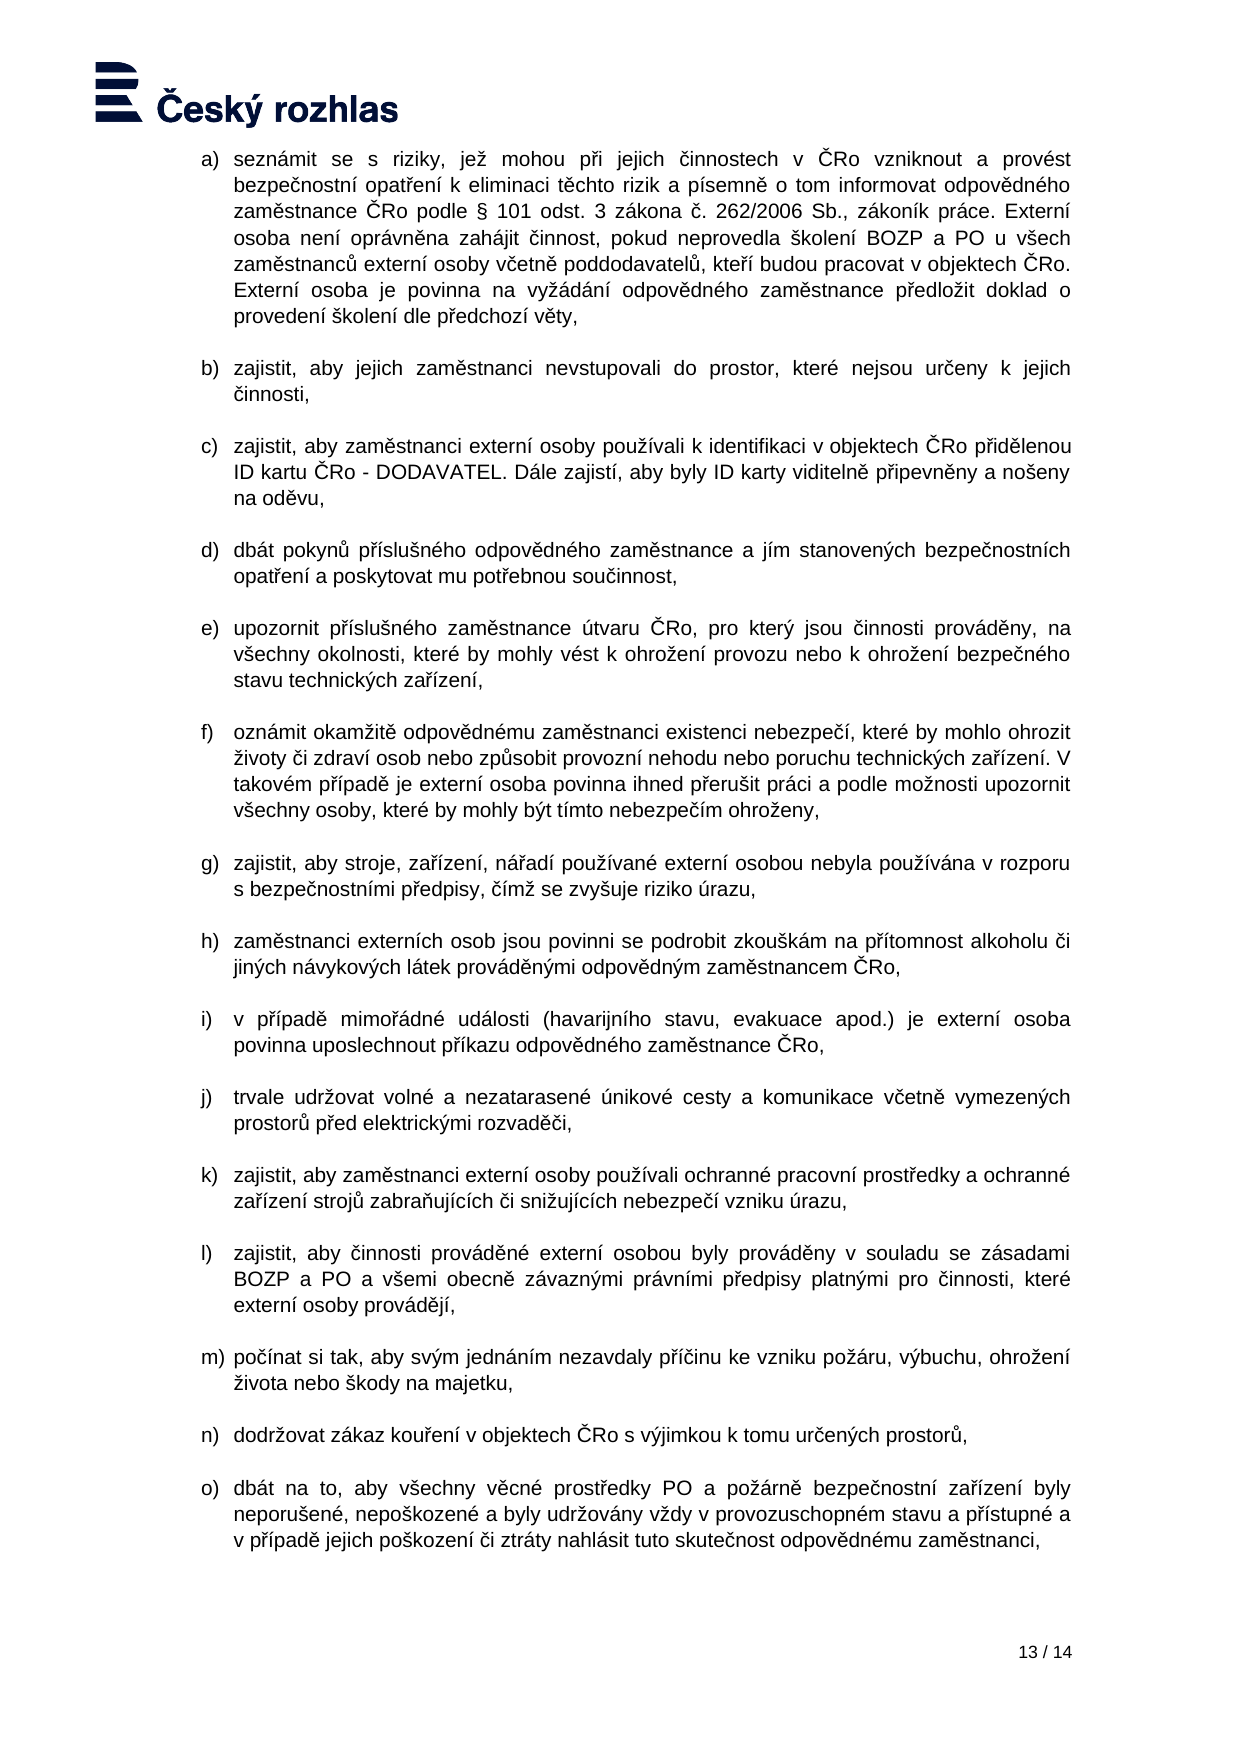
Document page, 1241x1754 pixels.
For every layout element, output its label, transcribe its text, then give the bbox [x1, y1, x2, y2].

list zajistit, aby zaměstnanci externí osoby používali k identifikaci v objektech ČRo přidělenou ID kartu ČRo - DODAVATEL. Dále zajistí, aby byly ID karty viditelně připevněny a nošeny na oděvu, [201, 432, 1072, 511]
list trvale udržovat volné a nezatarasené únikové cesty a komunikace včetně vymezených prostorů před elektrickými rozvaděči, [201, 1083, 1072, 1136]
list oznámit okamžitě odpovědnému zaměstnanci existenci nebezpečí, které by mohlo ohrozit životy či zdraví osob nebo způsobit provozní nehodu nebo poruchu technických zařízení. V takovém případě je externí osoba povinna ihned přerušit práci a podle možnosti upozornit všechny osoby, které by mohly být tímto nebezpečím ohroženy, [201, 719, 1072, 823]
list seznámit se s riziky, jež mohou při jejich činnostech v ČRo vzniknout a provést bezpečnostní opatření k eliminaci těchto rizik a písemně o tom informovat odpovědného zaměstnance ČRo podle § 101 odst. 3 zákona č. 262/2006 Sb., zákoník práce. Externí osoba není oprávněna zahájit činnost, pokud neprovedla školení BOZP a PO u všech zaměstnanců externí osoby včetně poddodavatelů, kteří budou pracovat v objektech ČRo. Externí osoba je povinna na vyžádání odpovědného zaměstnance předložit doklad o provedení školení dle předchozí věty, [201, 146, 1072, 328]
list dodržovat zákaz kouření v objektech ČRo s výjimkou k tomu určených prostorů, [201, 1422, 1072, 1448]
list zaměstnanci externích osob jsou povinni se podrobit zkouškám na přítomnost alkoholu či jiných návykových látek prováděnými odpovědným zaměstnancem ČRo, [201, 927, 1072, 979]
list zajistit, aby jejich zaměstnanci nevstupovali do prostor, které nejsou určeny k jejich činnosti, [201, 354, 1072, 406]
list zajistit, aby zaměstnanci externí osoby používali ochranné pracovní prostředky a ochranné zařízení strojů zabraňujících či snižujících nebezpečí vzniku úrazu, [201, 1162, 1072, 1214]
picture [95, 62, 398, 128]
list dbát pokynů příslušného odpovědného zaměstnance a jím stanovených bezpečnostních opatření a poskytovat mu potřebnou součinnost, [201, 537, 1072, 589]
list počínat si tak, aby svým jednáním nezavdaly příčinu ke vzniku požáru, výbuchu, ohrožení života nebo škody na majetku, [201, 1344, 1072, 1396]
list zajistit, aby stroje, zařízení, nářadí používané externí osobou nebyla používána v rozporu s bezpečnostními předpisy, čímž se zvyšuje riziko úrazu, [201, 849, 1072, 901]
list dbát na to, aby všechny věcné prostředky PO a požárně bezpečnostní zařízení byly neporušené, nepoškozené a byly udržovány vždy v provozuschopném stavu a přístupné a v případě jejich poškození či ztráty nahlásit tuto skutečnost odpovědnému zaměstnanci, [201, 1474, 1072, 1552]
list upozornit příslušného zaměstnance útvaru ČRo, pro který jsou činnosti prováděny, na všechny okolnosti, které by mohly vést k ohrožení provozu nebo k ohrožení bezpečného stavu technických zařízení, [201, 615, 1072, 693]
list zajistit, aby činnosti prováděné externí osobou byly prováděny v souladu se zásadami BOZP a PO a všemi obecně závaznými právními předpisy platnými pro činnosti, které externí osoby provádějí, [201, 1240, 1072, 1318]
list v případě mimořádné události (havarijního stavu, evakuace apod.) je externí osoba povinna uposlechnout příkazu odpovědného zaměstnance ČRo, [201, 1005, 1072, 1057]
